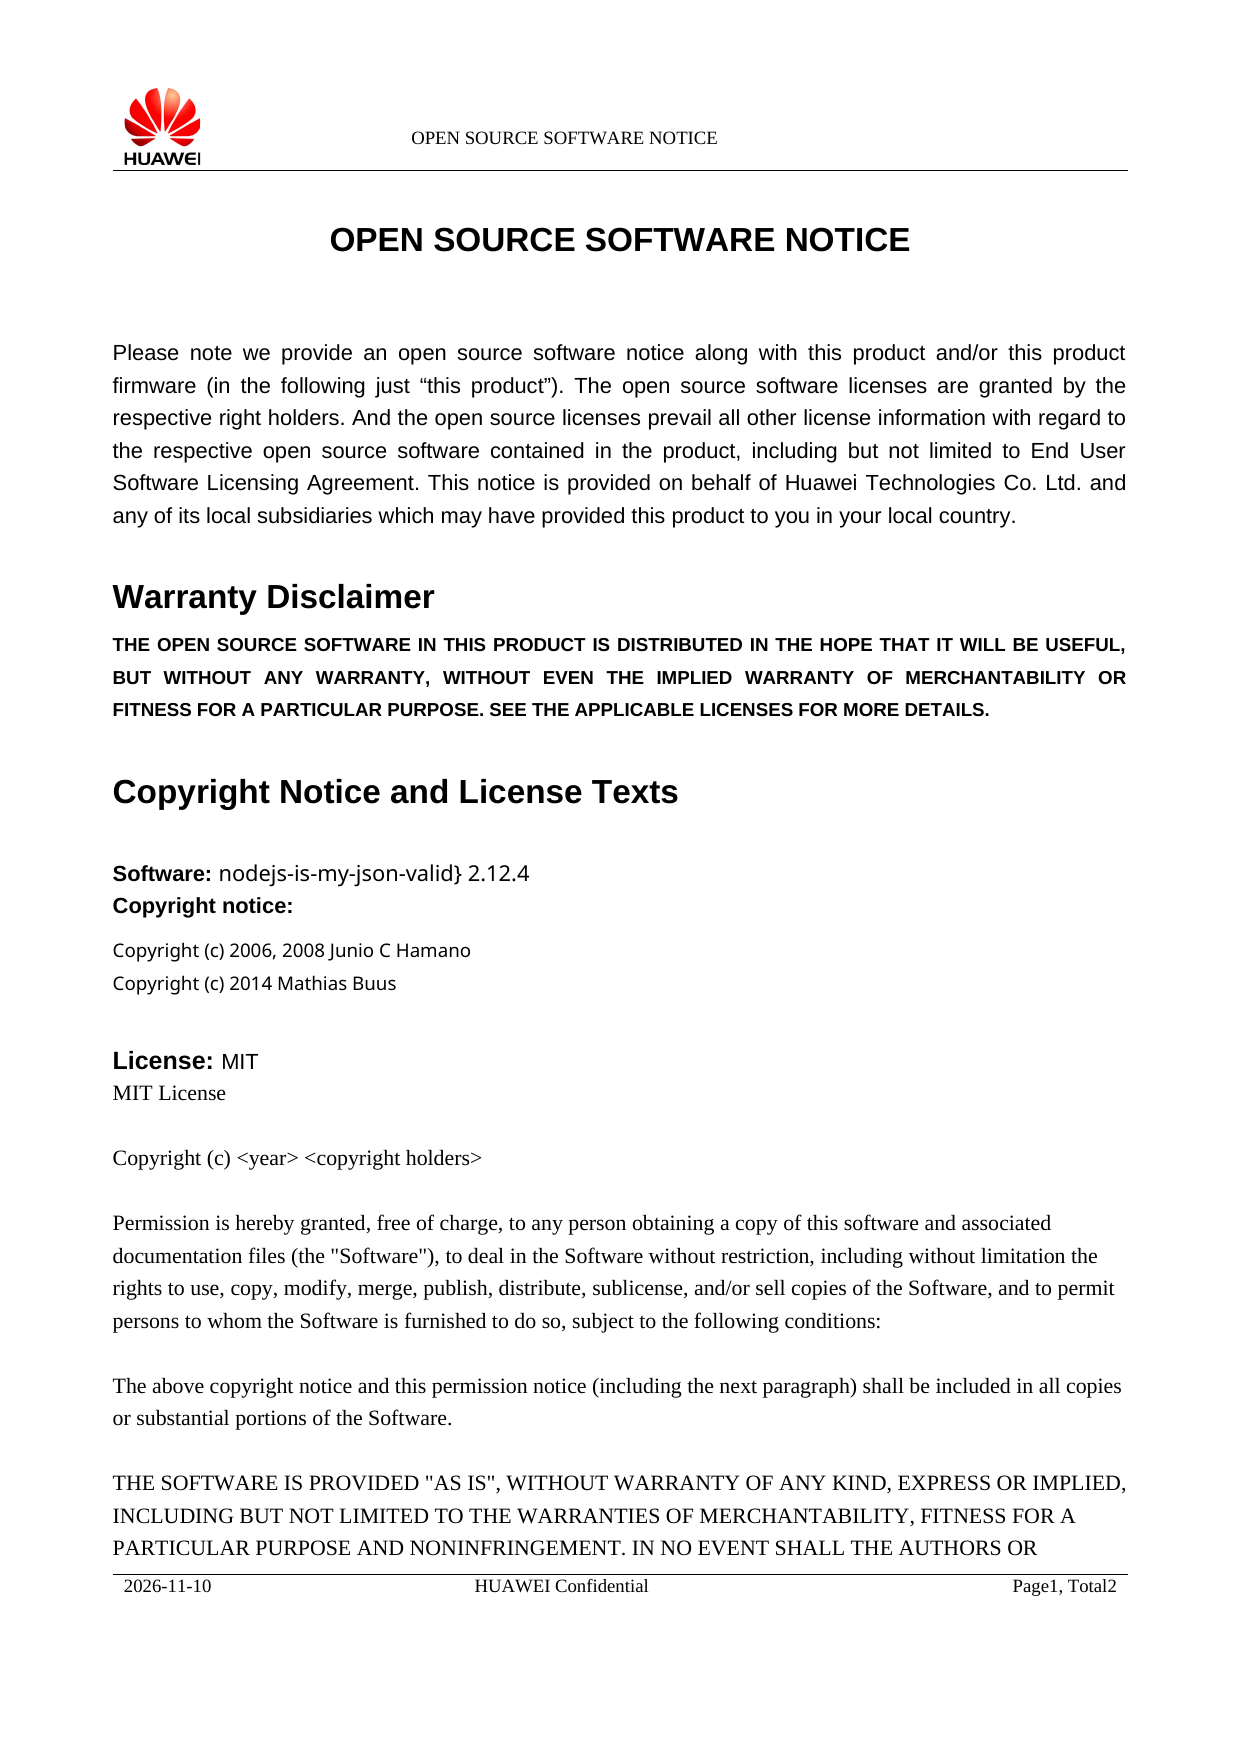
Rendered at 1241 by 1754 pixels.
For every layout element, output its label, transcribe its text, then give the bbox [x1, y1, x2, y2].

text Copyright (c) 2014 Mathias Buus [112, 966, 1128, 999]
title Software: nodejs-is-my-json-valid} 2.12.4 [112, 856, 1128, 889]
text OPEN SOURCE SOFTWARE NOTICE [112, 206, 1128, 271]
text The open source software in this product is distributed in the hope that it will be useful, but WITHOUT ANY WARRANTY, without even the implied warranty of MERCHANTABILITY or FITNESS FOR A PARTICULAR PURPOSE. See the applicable licenses for more details. [112, 629, 1128, 726]
picture [124, 88, 201, 165]
text Warranty Disclaimer [112, 564, 1128, 629]
text Copyright notice: [112, 889, 1128, 921]
text Copyright (c) 2006, 2008 Junio C Hamano [112, 934, 1128, 966]
text License: MIT [112, 1044, 1128, 1077]
text Please note we provide an open source software notice along with this product and/or this product firmware (in the following just “this product”). The open source software licenses are granted by the respective right holders. And the open source licenses prevail all other license information with regard to the respective open source software contained in the product, including but not limited to End User Software Licensing Agreement. This notice is provided on behalf of Huawei Technologies Co. Ltd. and any of its local subsidiaries which may have provided this product to you in your local country. [112, 336, 1128, 531]
text Copyright Notice and License Texts [112, 759, 1128, 824]
